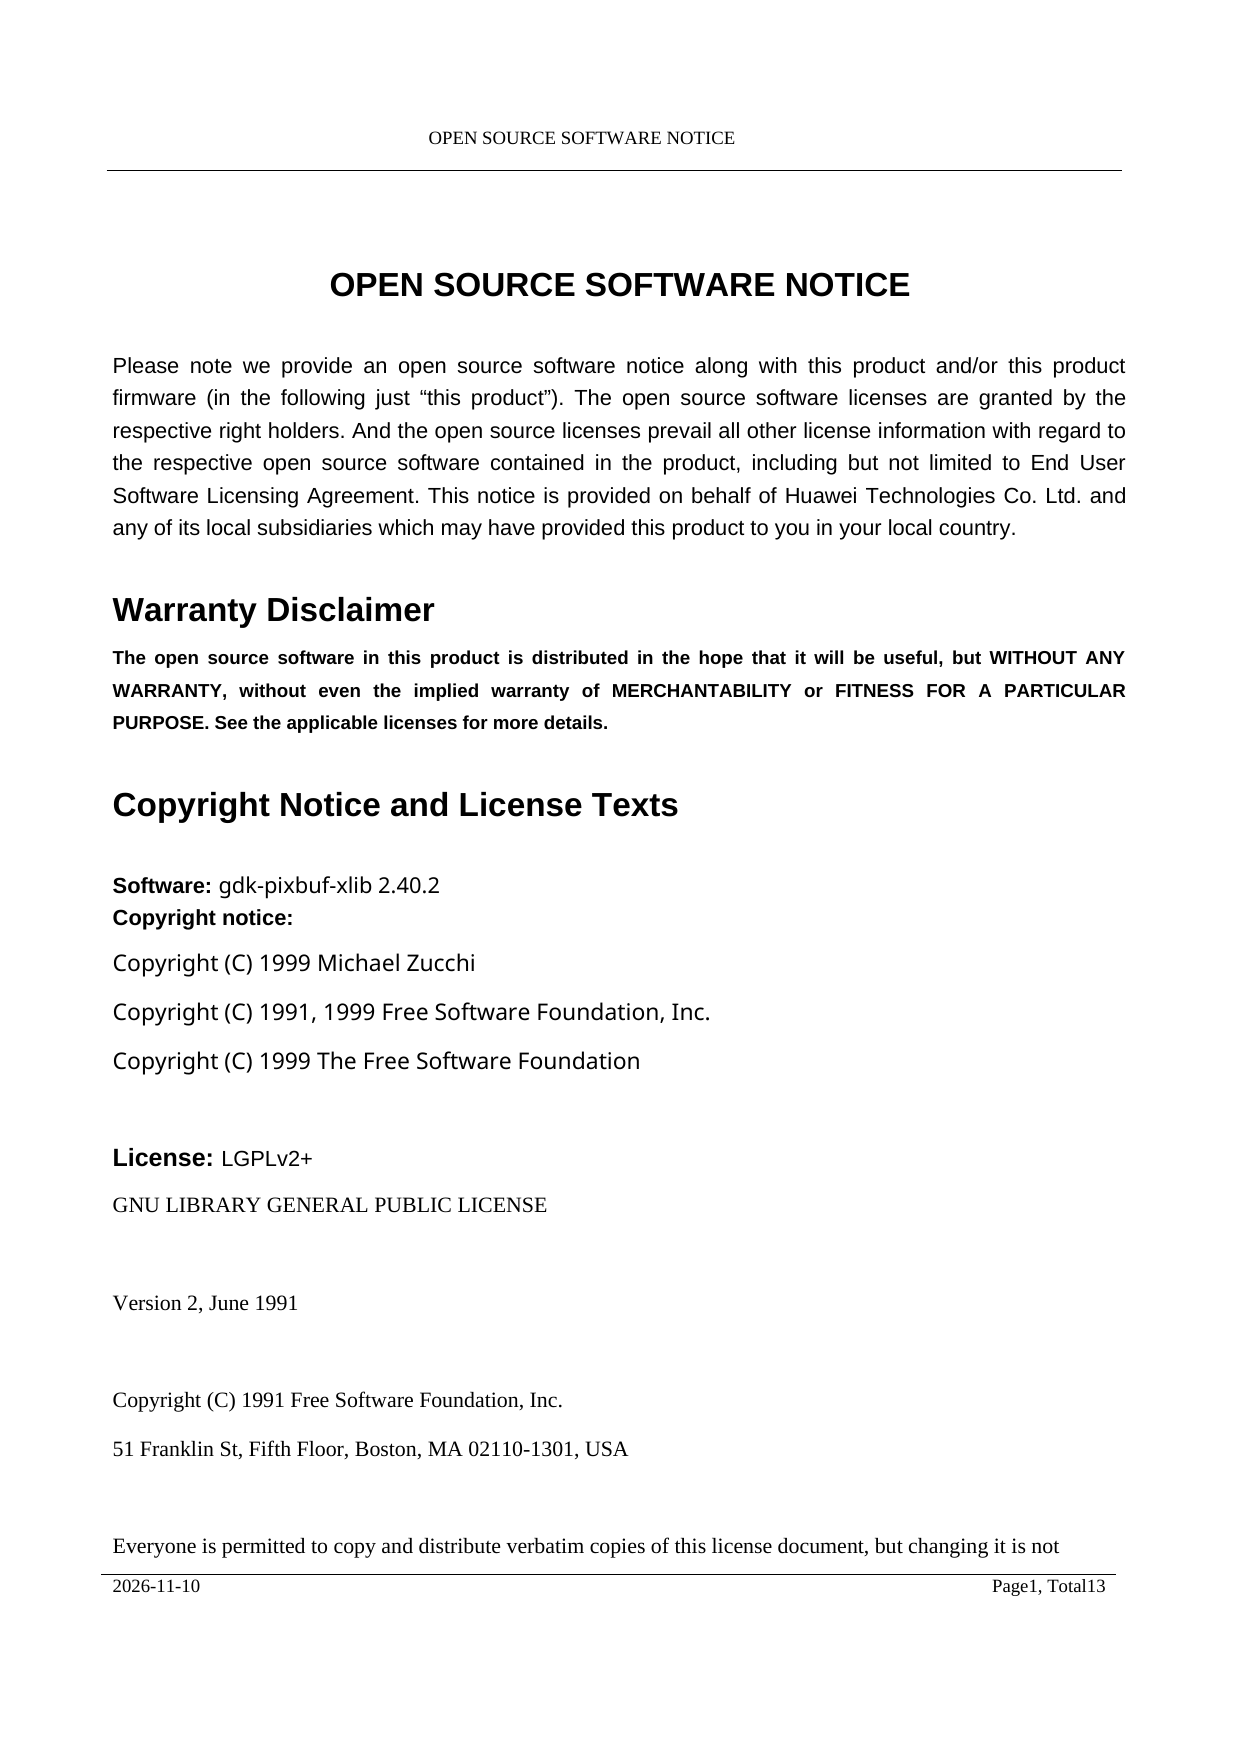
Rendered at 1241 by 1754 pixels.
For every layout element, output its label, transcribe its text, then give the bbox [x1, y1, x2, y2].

text Software: gdk-pixbuf-xlib 2.40.2 [112, 869, 1128, 901]
text OPEN SOURCE SOFTWARE NOTICE [112, 251, 1128, 316]
text Copyright notice: [112, 901, 1128, 934]
text Warranty Disclaimer [112, 576, 1128, 641]
text Copyright Notice and License Texts [112, 771, 1128, 836]
text Copyright (C) 1999 Michael Zucchi Copyright (C) 1991, 1999 Free Software Foundation, Inc. Copyright (C) 1999 The Free Software Foundation [112, 947, 1128, 1125]
text The open source software in this product is distributed in the hope that it will be useful, but WITHOUT ANY WARRANTY, without even the implied warranty of MERCHANTABILITY or FITNESS FOR A PARTICULAR PURPOSE. See the applicable licenses for more details. [112, 641, 1128, 739]
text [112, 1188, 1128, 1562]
text Please note we provide an open source software notice along with this product and/or this product firmware (in the following just “this product”). The open source software licenses are granted by the respective right holders. And the open source licenses prevail all other license information with regard to the respective open source software contained in the product, including but not limited to End User Software Licensing Agreement. This notice is provided on behalf of Huawei Technologies Co. Ltd. and any of its local subsidiaries which may have provided this product to you in your local country. [112, 349, 1128, 544]
text License: LGPLv2+ [112, 1142, 1128, 1174]
